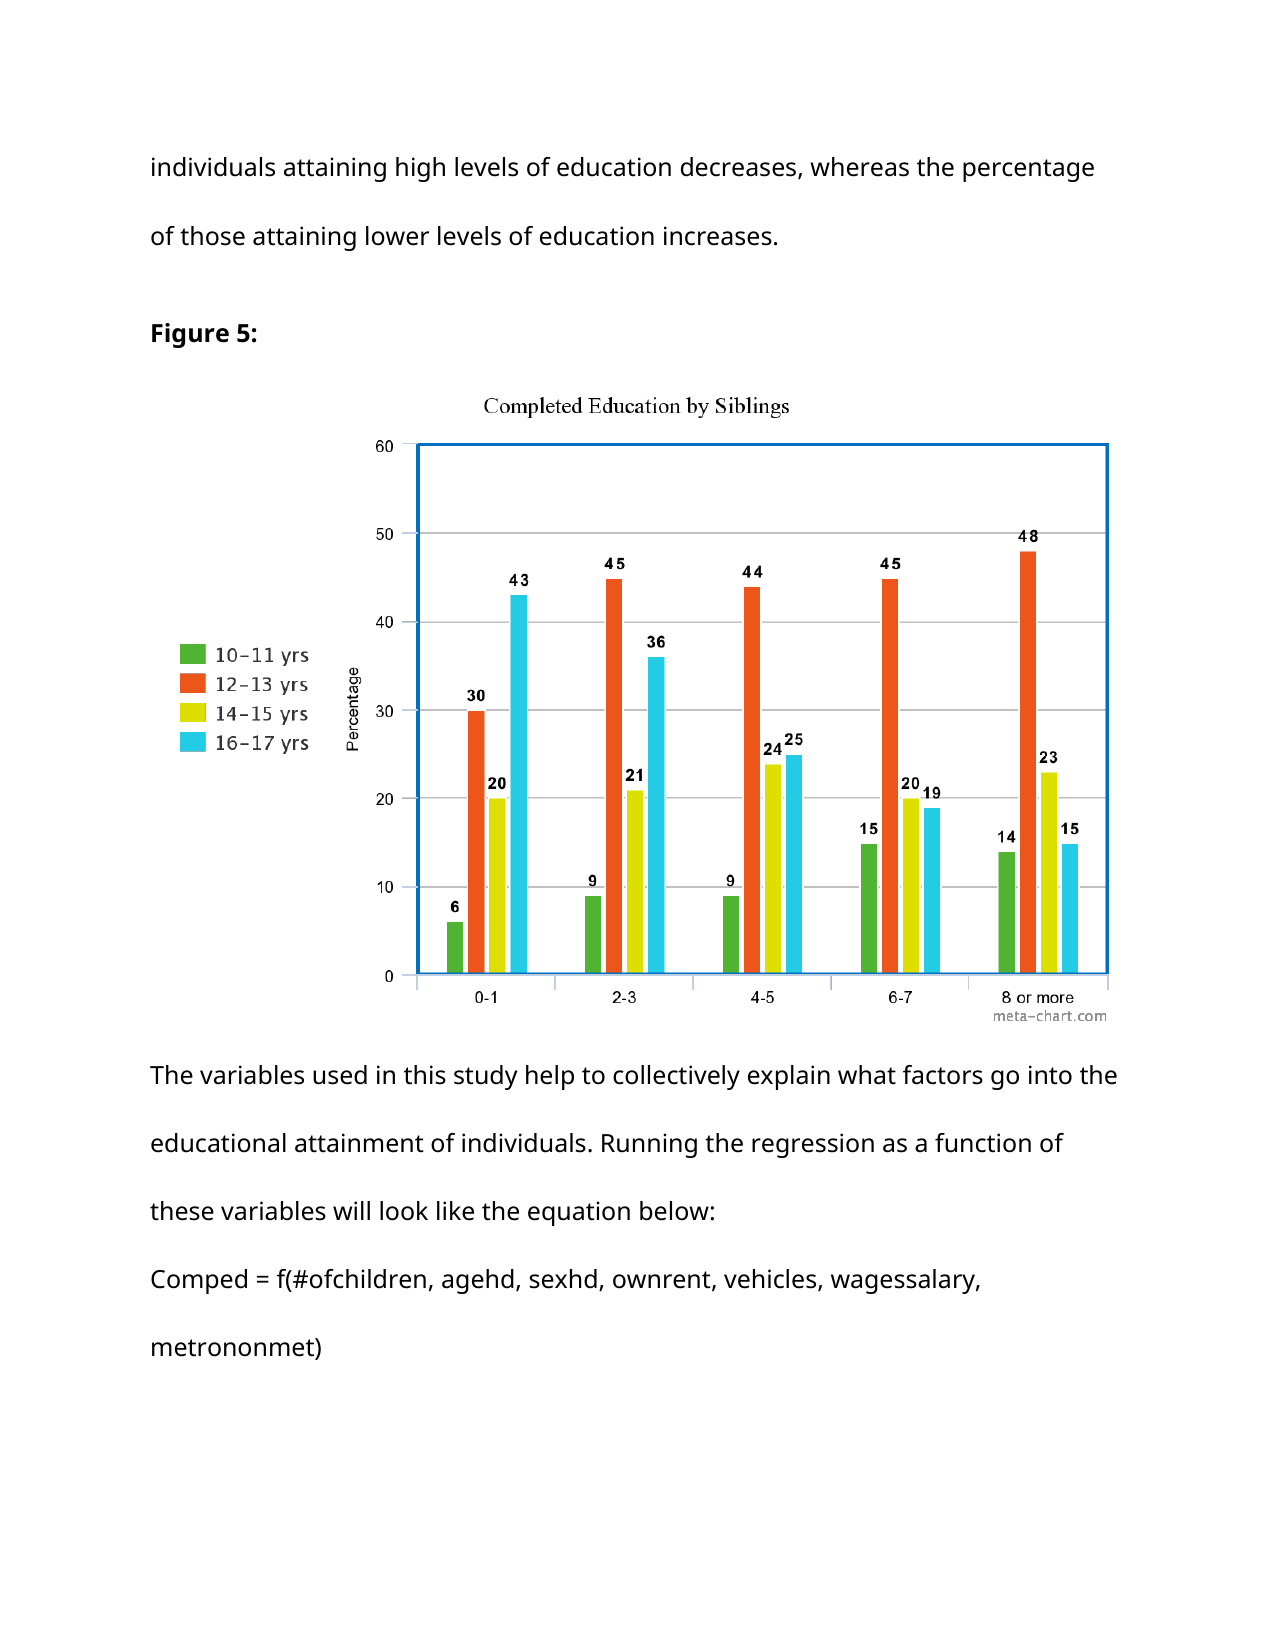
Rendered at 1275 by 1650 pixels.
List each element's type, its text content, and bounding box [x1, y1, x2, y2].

picture [150, 378, 1123, 1029]
text Figure 5: [150, 315, 1125, 349]
text The variables used in this study help to collectively explain what factors go into the educational attainment of individuals. Running the regression as a function of these variables will look like the equation below: Comped = f(#ofchildren, agehd, sexhd, ownrent, vehicles, wagessalary, metrononmet) [150, 1057, 1125, 1364]
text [150, 150, 1125, 252]
